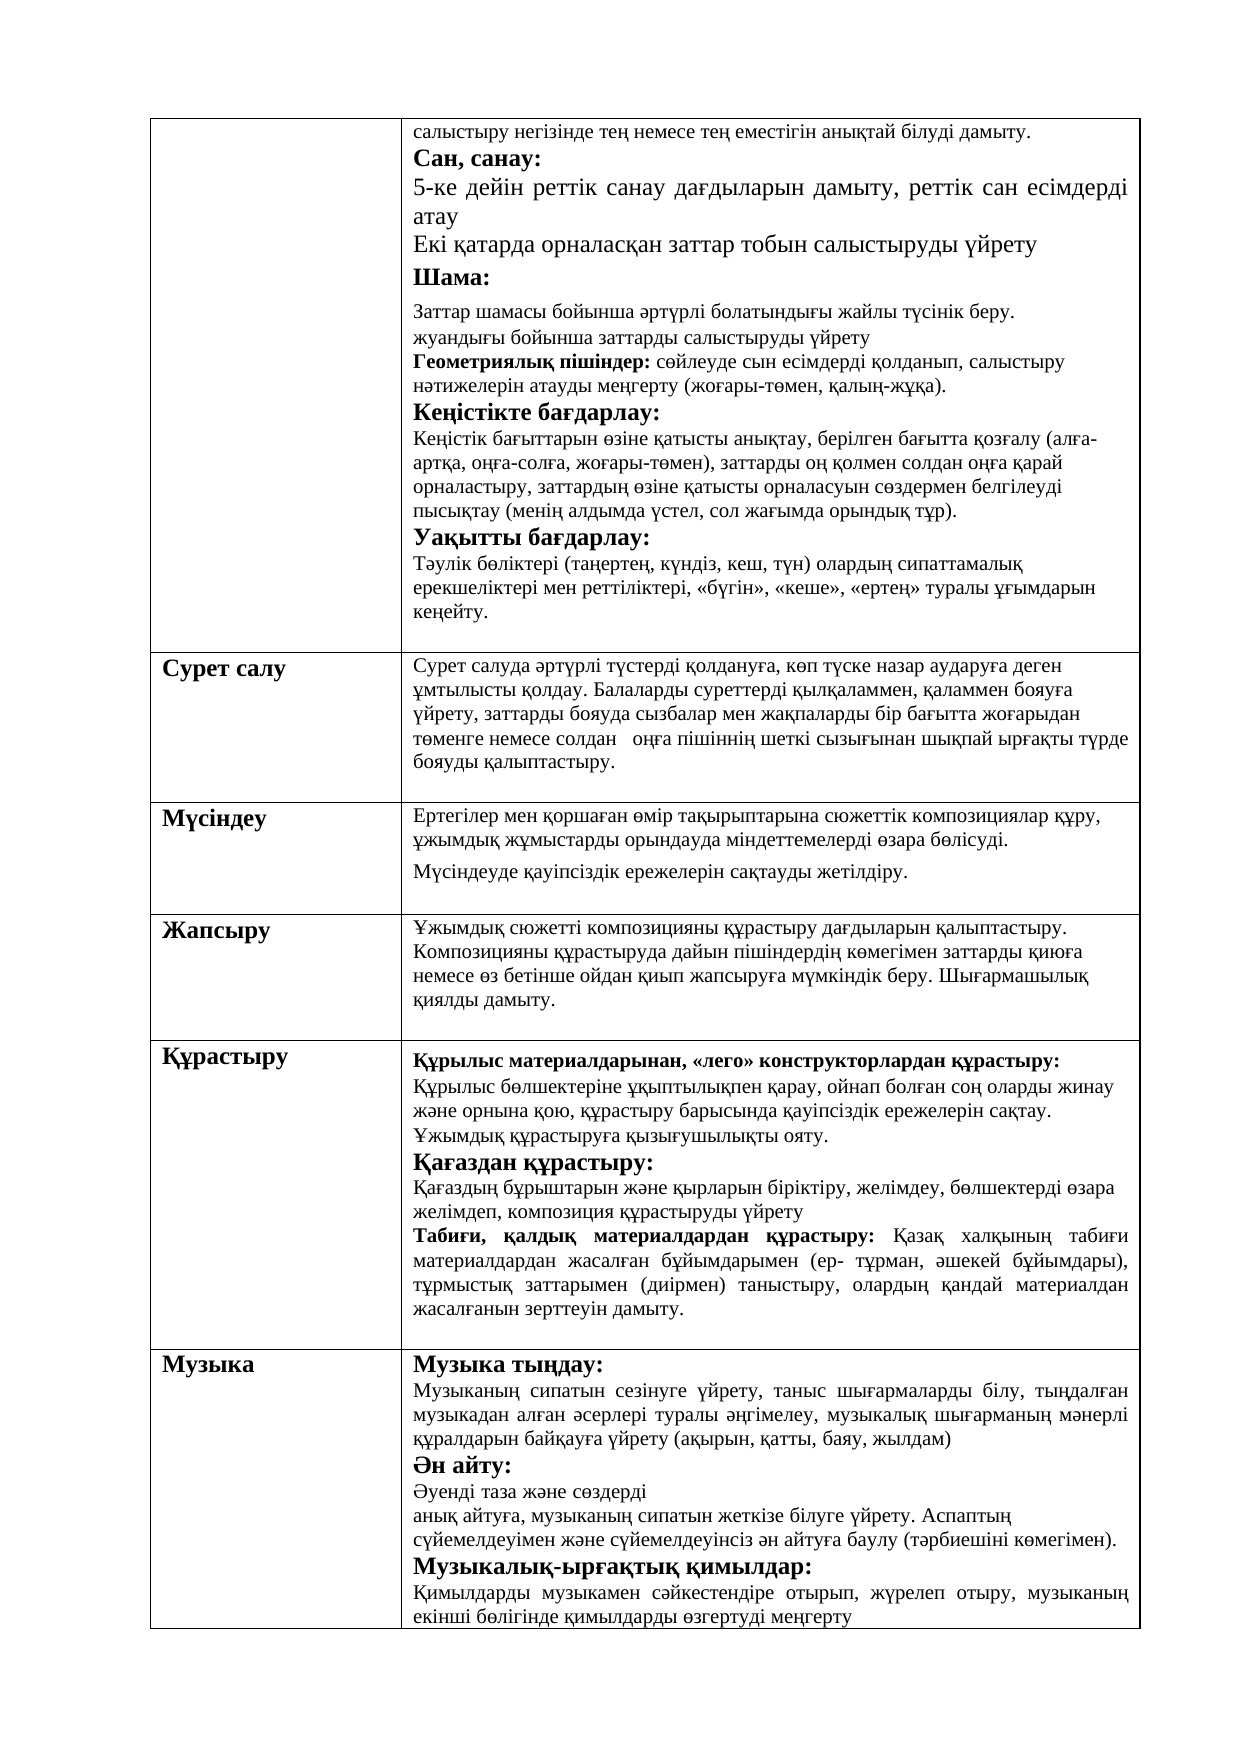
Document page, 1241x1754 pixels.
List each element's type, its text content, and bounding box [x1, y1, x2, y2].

table_cell Ертегілер мен қоршаған өмір тақырыптарына сюжеттік композициялар құру, ұжымдық жұмыстарды орындауда міндеттемелерді өзара бөлісуді. Мүсіндеуде қауіпсіздік ережелерін сақтауды жетілдіру. [402, 803, 1139, 914]
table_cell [151, 119, 401, 652]
table_cell Сурет салуда әртүрлі түстерді қолдануға, көп түске назар аударуға деген ұмтылысты қолдау. Балаларды суреттерді қылқаламмен, қаламмен бояуға үйрету, заттарды бояуда сызбалар мен жақпаларды бір бағытта жоғарыдан төменге немесе солдан оңға пішіннің шеткі сызығынан шықпай ырғақты түрде бояуды қалыптастыру. [402, 653, 1139, 802]
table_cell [402, 1350, 1139, 1628]
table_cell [402, 119, 1139, 652]
table_cell Жапсыру [151, 915, 401, 1040]
table_cell Сурет салу [151, 653, 401, 802]
table_cell Ұжымдық сюжетті композицияны құрастыру дағдыларын қалыптастыру. Композицияны құрастыруда дайын пішіндердің көмегімен заттарды қиюға немесе өз бетінше ойдан қиып жапсыруға мүмкіндік беру. Шығармашылық қиялды дамыту. [402, 915, 1139, 1040]
table_cell Мүсіндеу [151, 803, 401, 914]
table_cell Құрастыру [151, 1041, 401, 1348]
table_cell Музыка [151, 1350, 401, 1628]
table_cell Құрылыс материалдарынан, «лего» конструкторлардан құрастыру: Құрылыс бөлшектеріне ұқыптылықпен қарау, ойнап болған соң оларды жинау және орнына қою, құрастыру барысында қауіпсіздік ережелерін сақтау. Ұжымдық құрастыруға қызығушылықты ояту. Қағаздан құрастыру: Қағаздың бұрыштарын және қырларын біріктіру, желімдеу, бөлшектерді өзара желімдеп, композиция құрастыруды үйрету Табиғи, қалдық материалдардан құрастыру: Қазақ халқының табиғи материалдардан жасалған бұйымдарымен (ер- тұрман, әшекей бұйымдары), тұрмыстық заттарымен (диірмен) таныстыру, олардың қандай материалдан жасалғанын зерттеуін дамыту. [402, 1041, 1139, 1348]
